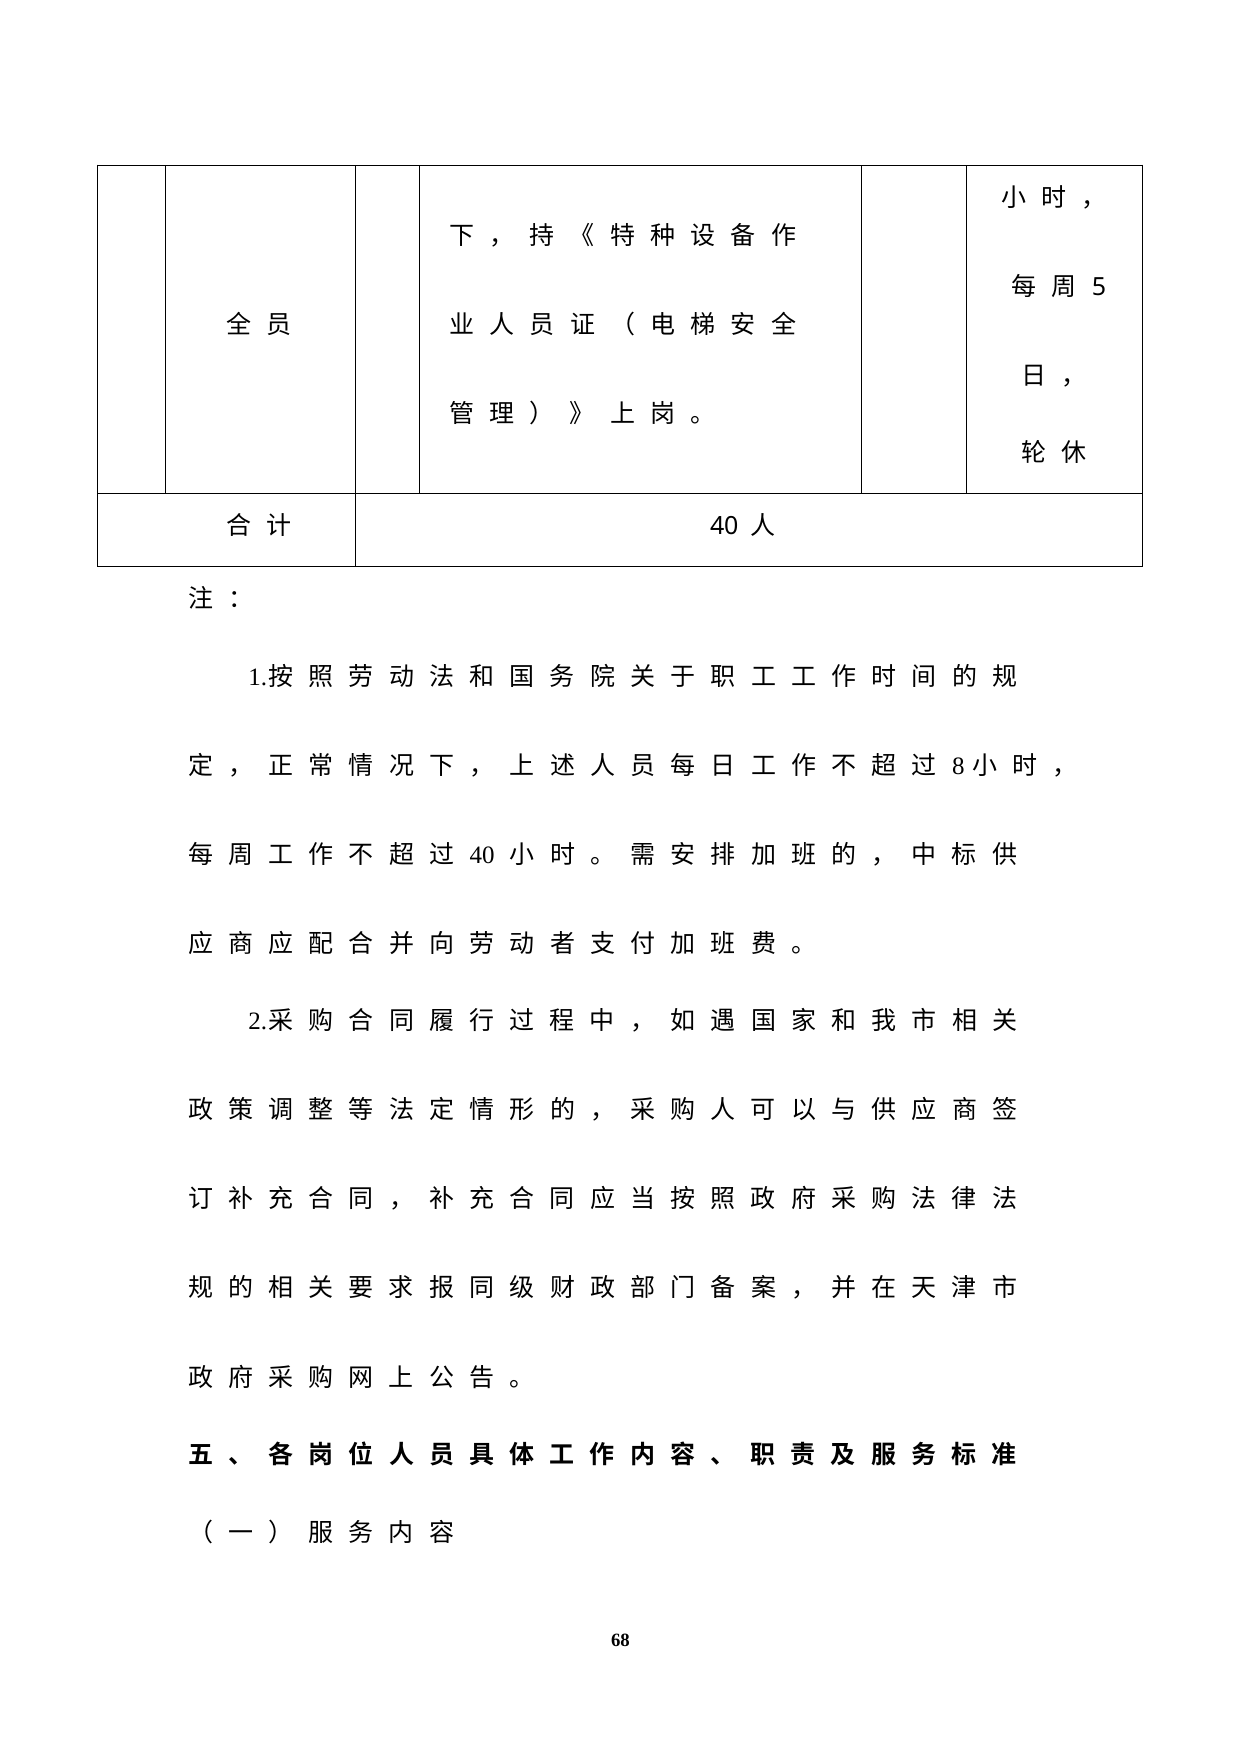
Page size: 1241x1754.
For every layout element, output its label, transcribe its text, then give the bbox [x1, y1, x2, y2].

table_cell 每日8小时，每周5日， 轮休 [967, 166, 1142, 493]
table_cell 合计 [98, 494, 355, 566]
table_cell 3 [356, 166, 419, 493]
text （一）服务内容 [188, 1500, 1052, 1560]
text 1.按照劳动法和国务院关于职工工作时间的规定，正常情况下，上述人员每日工作不超过8小时，每周工作不超过40小时。需安排加班的，中标供应商应配合并向劳动者支付加班费。 [188, 644, 1052, 971]
text 2.采购合同履行过程中，如遇国家和我市相关政策调整等法定情形的，采购人可以与供应商签订补充合同，补充合同应当按照政府采购法律法规的相关要求报同级财政部门备案，并在天津市政府采购网上公告。 [188, 989, 1052, 1405]
table_cell 否 [862, 166, 966, 493]
table_cell 40人 [356, 494, 1142, 566]
text 五、各岗位人员具体工作内容、职责及服务标准 [188, 1423, 1052, 1482]
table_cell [420, 166, 861, 493]
table_cell 电梯安全员 [166, 166, 355, 493]
text 注： [188, 567, 1052, 626]
table_cell 6 [98, 166, 165, 493]
